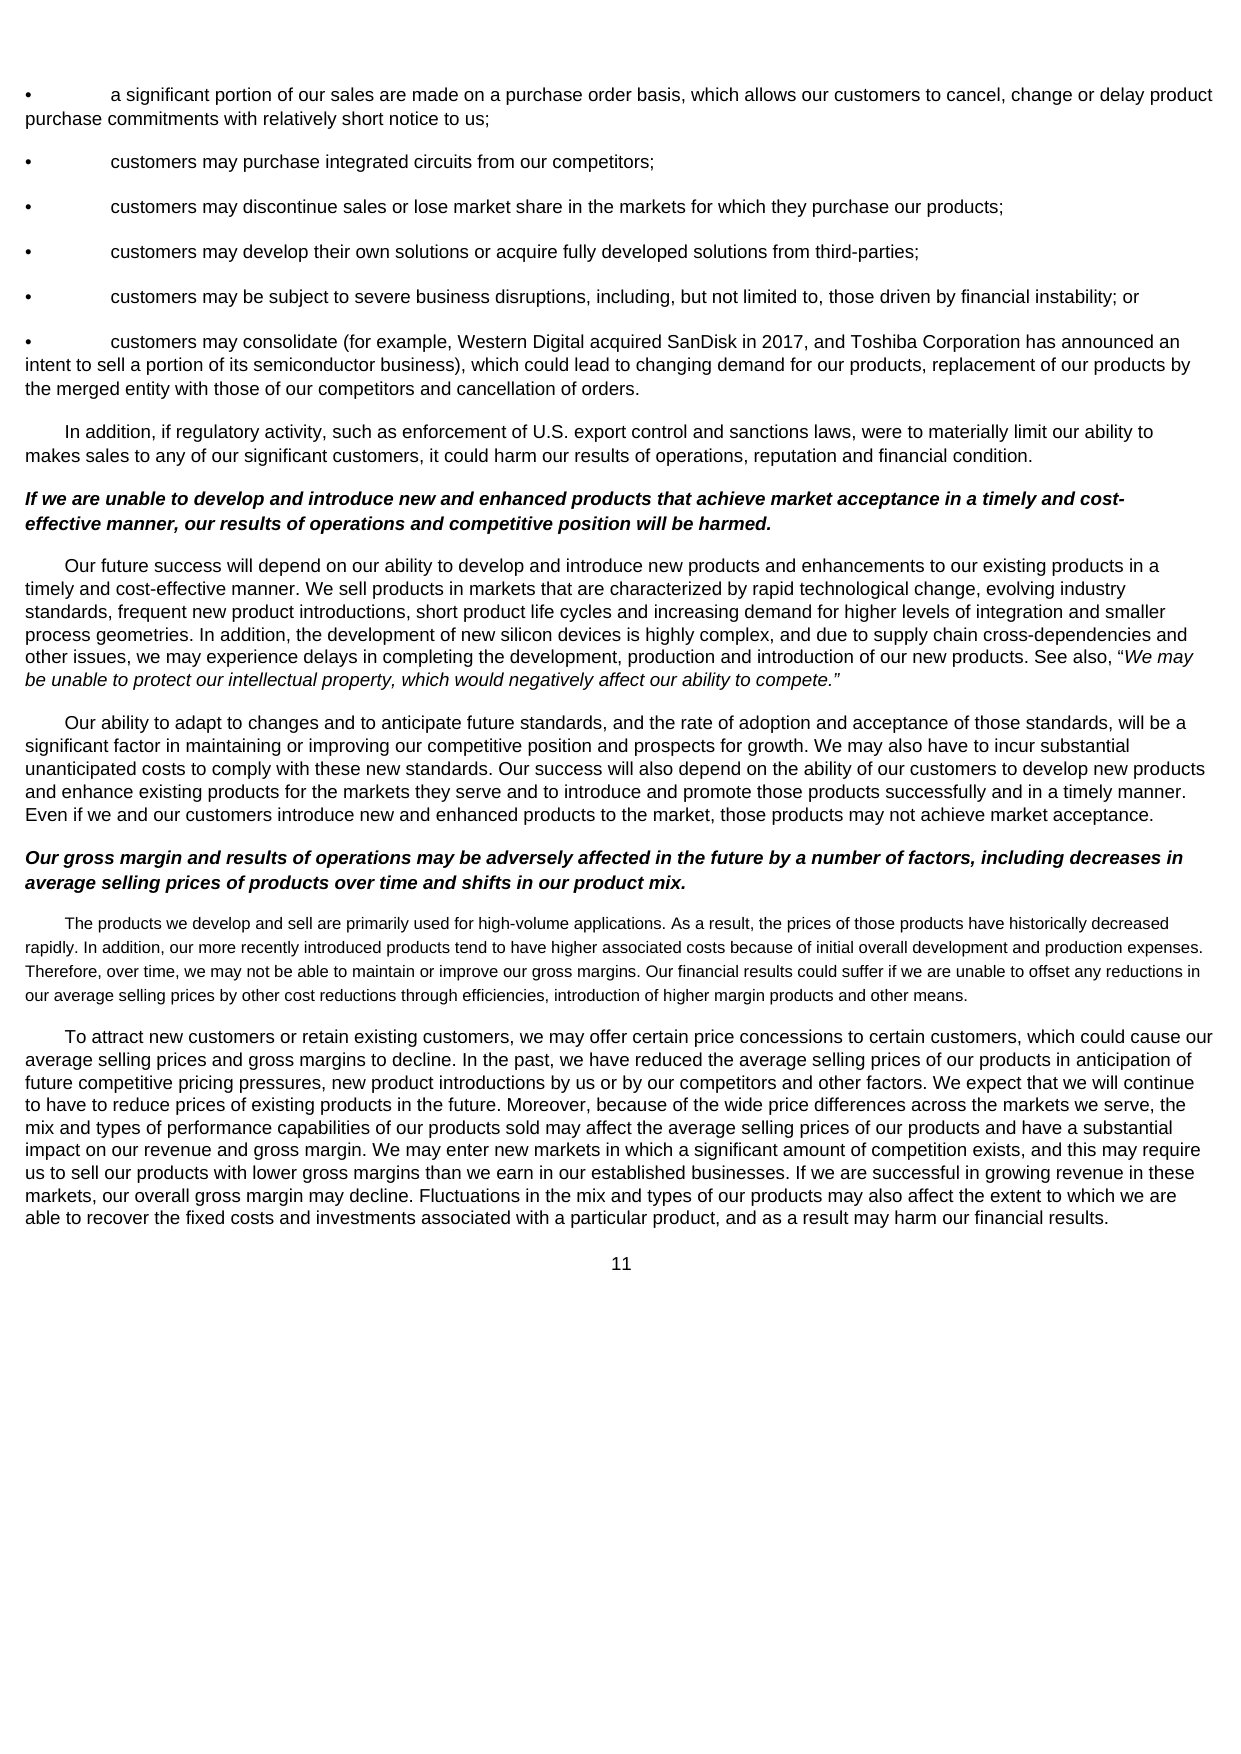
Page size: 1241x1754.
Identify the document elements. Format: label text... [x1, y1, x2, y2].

list customers may be subject to severe business disruptions, including, but not limited to, those driven by financial instability; or [25, 286, 1215, 307]
list customers may consolidate (for example, Western Digital acquired SanDisk in 2017, and Toshiba Corporation has announced an intent to sell a portion of its semiconductor business), which could lead to changing demand for our products, replacement of our products by the merged entity with those of our competitors and cancellation of orders. [25, 331, 1215, 399]
text Our future success will depend on our ability to develop and introduce new products and enhancements to our existing products in a timely and cost-effective manner. We sell products in markets that are characterized by rapid technological change, evolving industry standards, frequent new product introductions, short product life cycles and increasing demand for higher levels of integration and smaller process geometries. In addition, the development of new silicon devices is highly complex, and due to supply chain cross-dependencies and other issues, we may experience delays in completing the development, production and introduction of our new products. See also, “We may be unable to protect our intellectual property, which would negatively affect our ability to compete.” [25, 555, 1211, 691]
text Our ability to adapt to changes and to anticipate future standards, and the rate of adoption and acceptance of those standards, will be a significant factor in maintaining or improving our competitive position and prospects for growth. We may also have to incur substantial unanticipated costs to comply with these new standards. Our success will also depend on the ability of our customers to develop new products and enhance existing products for the markets they serve and to introduce and promote those products successfully and in a timely manner. Even if we and our customers introduce new and enhanced products to the market, those products may not achieve market acceptance. [25, 712, 1213, 826]
text 11 [25, 1253, 1217, 1274]
list customers may purchase integrated circuits from our competitors; [25, 151, 1215, 172]
list customers may discontinue sales or lose market share in the markets for which they purchase our products; [25, 196, 1215, 217]
list a significant portion of our sales are made on a purchase order basis, which allows our customers to cancel, change or delay product purchase commitments with relatively short notice to us; [25, 83, 1215, 130]
list customers may develop their own solutions or acquire fully developed solutions from third-parties; [25, 241, 1215, 262]
text The products we develop and sell are primarily used for high-volume applications. As a result, the prices of those products have historically decreased rapidly. In addition, our more recently introduced products tend to have higher associated costs because of initial overall development and production expenses. Therefore, over time, we may not be able to maintain or improve our gross margins. Our financial results could suffer if we are unable to offset any reductions in our average selling prices by other cost reductions through efficiencies, introduction of higher margin products and other means. [25, 914, 1209, 1005]
text To attract new customers or retain existing customers, we may offer certain price concessions to certain customers, which could cause our average selling prices and gross margins to decline. In the past, we have reduced the average selling prices of our products in anticipation of future competitive pricing pressures, new product introductions by us or by our competitors and other factors. We expect that we will continue to have to reduce prices of existing products in the future. Moreover, because of the wide price differences across the markets we serve, the mix and types of performance capabilities of our products sold may affect the average selling prices of our products and have a substantial impact on our revenue and gross margin. We may enter new markets in which a significant amount of competition exists, and this may require us to sell our products with lower gross margins than we earn in our established businesses. If we are successful in growing revenue in these markets, our overall gross margin may decline. Fluctuations in the mix and types of our products may also affect the extent to which we are able to recover the fixed costs and investments associated with a particular product, and as a result may harm our financial results. [25, 1026, 1215, 1229]
text Our gross margin and results of operations may be adversely affected in the future by a number of factors, including decreases in average selling prices of products over time and shifts in our product mix. [25, 847, 1197, 893]
text In addition, if regulatory activity, such as enforcement of U.S. export control and sanctions laws, were to materially limit our ability to makes sales to any of our significant customers, it could harm our results of operations, reputation and financial condition. [25, 420, 1186, 467]
text If we are unable to develop and introduce new and enhanced products that achieve market acceptance in a timely and cost-effective manner, our results of operations and competitive position will be harmed. [25, 488, 1197, 534]
